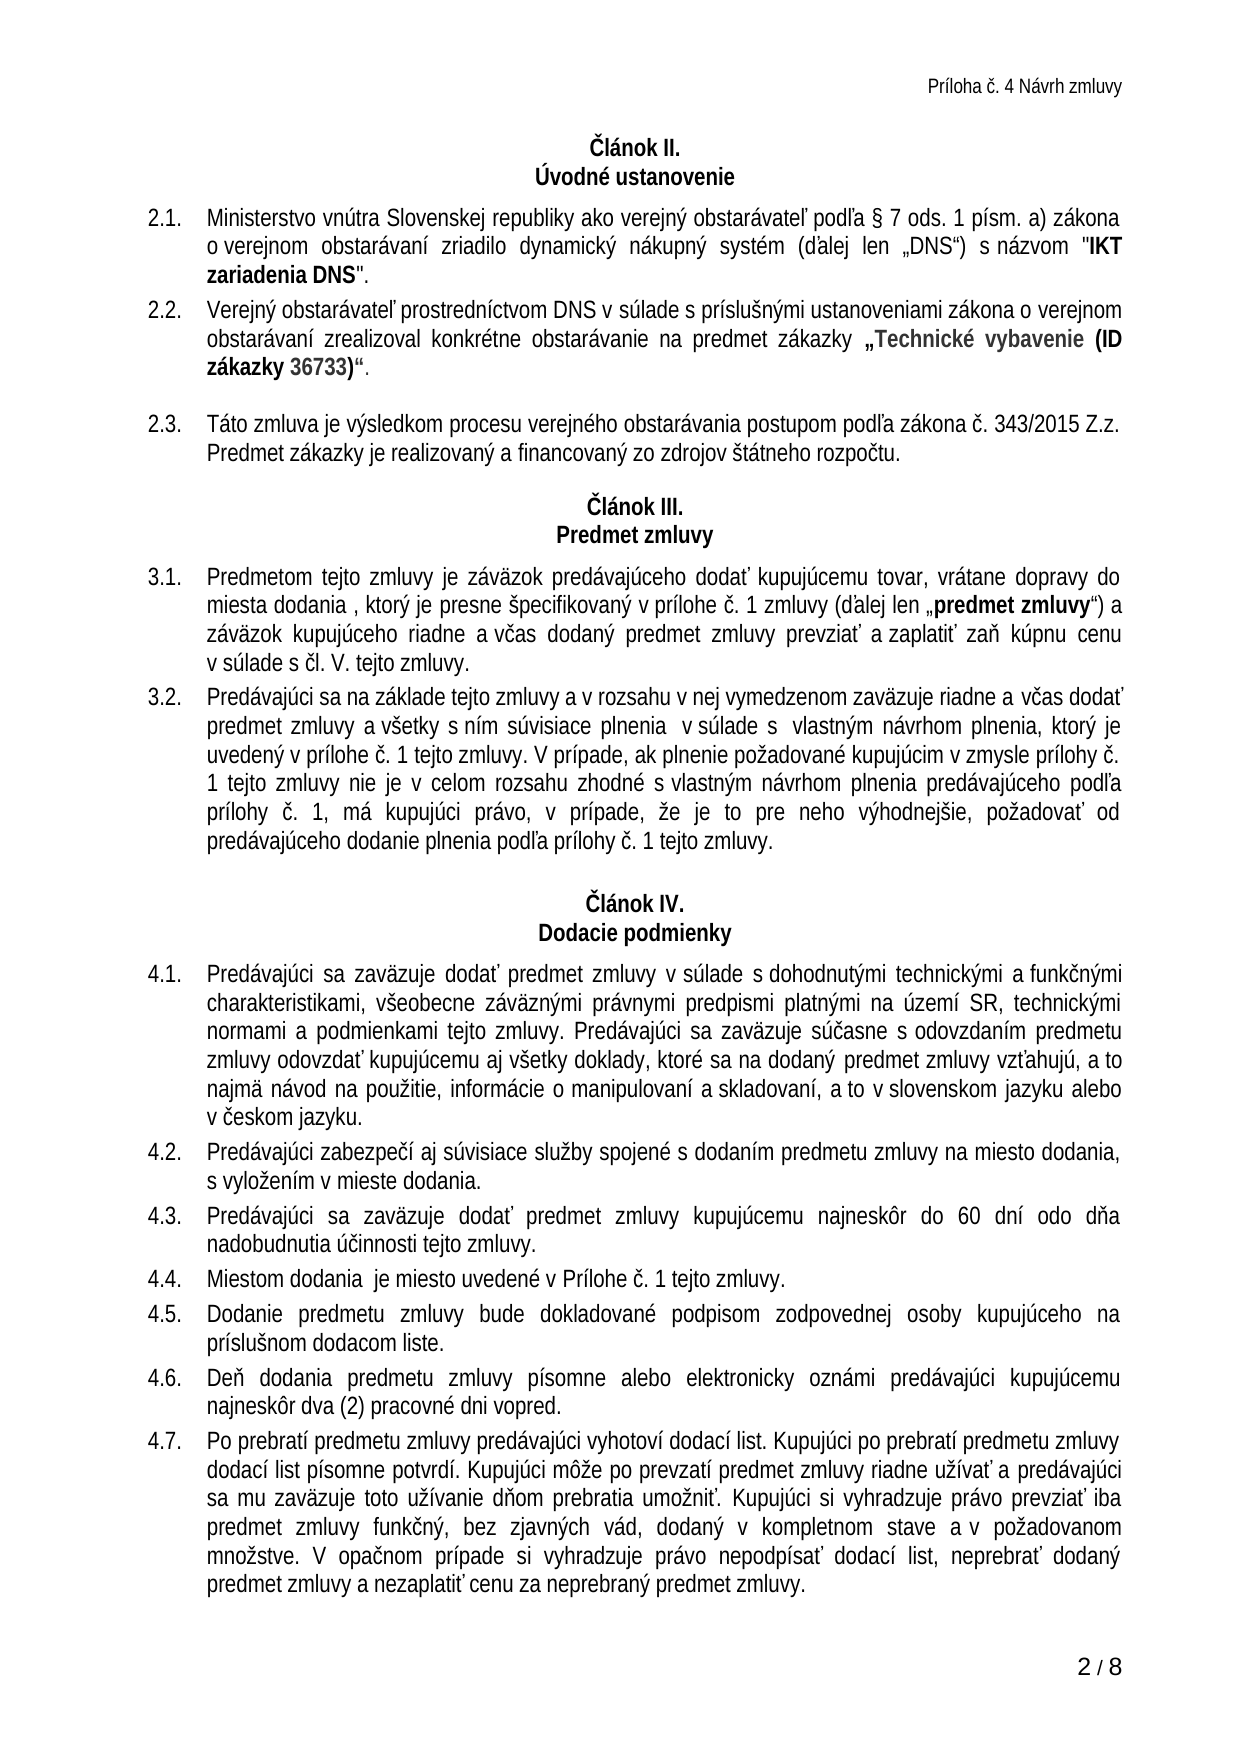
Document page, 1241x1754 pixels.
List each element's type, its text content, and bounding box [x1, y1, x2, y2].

list Predávajúci sa zaväzuje dodať predmet zmluvy kupujúcemu najneskôr do 60 dní odo dňa nadobudnutia účinnosti tejto zmluvy. [148, 1201, 1122, 1258]
text Predmet zmluvy [148, 520, 1122, 549]
list Táto zmluva je výsledkom procesu verejného obstarávania postupom podľa zákona č. 343/2015 Z.z. Predmet zákazky je realizovaný a financovaný zo zdrojov štátneho rozpočtu. [148, 409, 1122, 467]
list Dodanie predmetu zmluvy bude dokladované podpisom zodpovednej osoby kupujúceho na príslušnom dodacom liste. [148, 1299, 1122, 1356]
list Verejný obstarávateľ prostredníctvom DNS v súlade s príslušnými ustanoveniami zákona o verejnom obstarávaní zrealizoval konkrétne obstarávanie na predmet zákazky „Technické vybavenie (ID zákazky 36733)“. [148, 295, 1122, 381]
text Článok IV. [148, 889, 1122, 918]
list Predávajúci sa na základe tejto zmluvy a v rozsahu v nej vymedzenom zaväzuje riadne a včas dodať predmet zmluvy a všetky s ním súvisiace plnenia v súlade s vlastným návrhom plnenia, ktorý je uvedený v prílohe č. 1 tejto zmluvy. V prípade, ak plnenie požadované kupujúcim v zmysle prílohy č. 1 tejto zmluvy nie je v celom rozsahu zhodné s vlastným návrhom plnenia predávajúceho podľa prílohy č. 1, má kupujúci právo, v prípade, že je to pre neho výhodnejšie, požadovať od predávajúceho dodanie plnenia podľa prílohy č. 1 tejto zmluvy. [148, 682, 1122, 854]
list Ministerstvo vnútra Slovenskej republiky ako verejný obstarávateľ podľa § 7 ods. 1 písm. a) zákona o verejnom obstarávaní zriadilo dynamický nákupný systém (ďalej len „DNS“) s názvom "IKT zariadenia DNS". [148, 203, 1122, 289]
list Miestom dodania je miesto uvedené v Prílohe č. 1 tejto zmluvy. [148, 1264, 1122, 1293]
list Po prebratí predmetu zmluvy predávajúci vyhotoví dodací list. Kupujúci po prebratí predmetu zmluvy dodací list písomne potvrdí. Kupujúci môže po prevzatí predmet zmluvy riadne užívať a predávajúci sa mu zaväzuje toto užívanie dňom prebratia umožniť. Kupujúci si vyhradzuje právo prevziať iba predmet zmluvy funkčný, bez zjavných vád, dodaný v kompletnom stave a v požadovanom množstve. V opačnom prípade si vyhradzuje právo nepodpísať dodací list, neprebrať dodaný predmet zmluvy a nezaplatiť cenu za neprebraný predmet zmluvy. [148, 1426, 1122, 1598]
text Dodacie podmienky [148, 918, 1122, 946]
list Predávajúci sa zaväzuje dodať predmet zmluvy v súlade s dohodnutými technickými a funkčnými charakteristikami, všeobecne záväznými právnymi predpismi platnými na území SR, technickými normami a podmienkami tejto zmluvy. Predávajúci sa zaväzuje súčasne s odovzdaním predmetu zmluvy odovzdať kupujúcemu aj všetky doklady, ktoré sa na dodaný predmet zmluvy vzťahujú, a to najmä návod na použitie, informácie o manipulovaní a skladovaní, a to v slovenskom jazyku alebo v českom jazyku. [148, 959, 1122, 1131]
text Úvodné ustanovenie [148, 162, 1122, 190]
list Deň dodania predmetu zmluvy písomne alebo elektronicky oznámi predávajúci kupujúcemu najneskôr dva (2) pracovné dni vopred. [148, 1363, 1122, 1420]
text Článok III. [148, 492, 1122, 520]
text Článok II. [148, 133, 1122, 162]
list Predmetom tejto zmluvy je záväzok predávajúceho dodať kupujúcemu tovar, vrátane dopravy do miesta dodania , ktorý je presne špecifikovaný v prílohe č. 1 zmluvy (ďalej len „predmet zmluvy“) a záväzok kupujúceho riadne a včas dodaný predmet zmluvy prevziať a zaplatiť zaň kúpnu cenu v súlade s čl. V. tejto zmluvy. [148, 562, 1122, 676]
list Predávajúci zabezpečí aj súvisiace služby spojené s dodaním predmetu zmluvy na miesto dodania, s vyložením v mieste dodania. [148, 1137, 1122, 1194]
